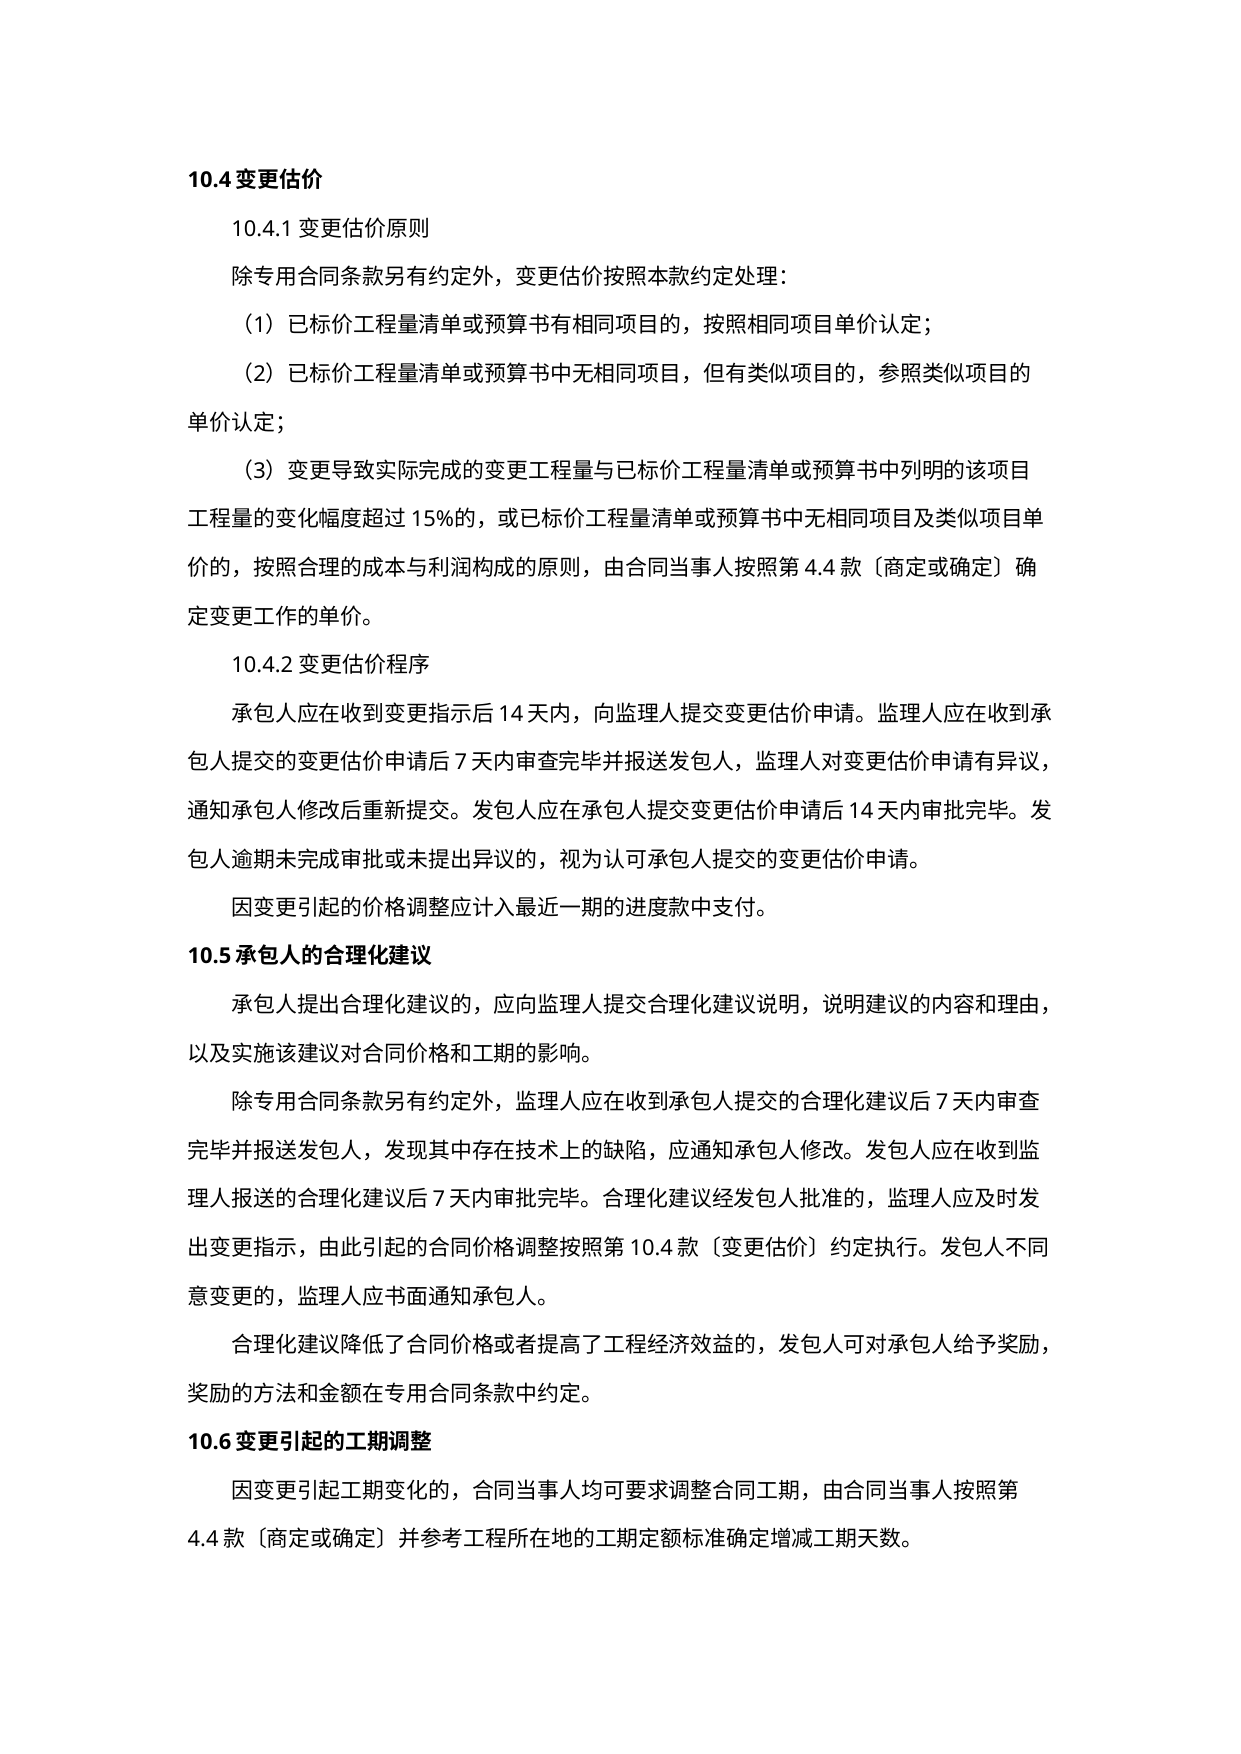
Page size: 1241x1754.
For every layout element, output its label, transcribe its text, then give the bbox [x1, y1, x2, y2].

text 因变更引起的价格调整应计入最近一期的进度款中支付。 [187, 890, 1053, 922]
text （3）变更导致实际完成的变更工程量与已标价工程量清单或预算书中列明的该项目工程量的变化幅度超过15%的，或已标价工程量清单或预算书中无相同项目及类似项目单价的，按照合理的成本与利润构成的原则，由合同当事人按照第4.4款〔商定或确定〕确定变更工作的单价。 [187, 452, 1053, 631]
text 10.6变更引起的工期调整 [187, 1424, 1053, 1457]
text 承包人提出合理化建议的，应向监理人提交合理化建议说明，说明建议的内容和理由，以及实施该建议对合同价格和工期的影响。 [187, 987, 1053, 1068]
text 10.5承包人的合理化建议 [187, 938, 1053, 971]
text （1）已标价工程量清单或预算书有相同项目的，按照相同项目单价认定； [187, 307, 1053, 339]
text 10.4变更估价 [187, 162, 1053, 194]
text 合理化建议降低了合同价格或者提高了工程经济效益的，发包人可对承包人给予奖励，奖励的方法和金额在专用合同条款中约定。 [187, 1327, 1053, 1408]
text 10.4.2 变更估价程序 [187, 647, 1053, 679]
text （2）已标价工程量清单或预算书中无相同项目，但有类似项目的，参照类似项目的单价认定； [187, 355, 1053, 437]
text 除专用合同条款另有约定外，监理人应在收到承包人提交的合理化建议后7天内审查完毕并报送发包人，发现其中存在技术上的缺陷，应通知承包人修改。发包人应在收到监理人报送的合理化建议后7天内审批完毕。合理化建议经发包人批准的，监理人应及时发出变更指示，由此引起的合同价格调整按照第10.4款〔变更估价〕约定执行。发包人不同意变更的，监理人应书面通知承包人。 [187, 1084, 1053, 1311]
text 10.4.1 变更估价原则 [187, 210, 1053, 243]
text 除专用合同条款另有约定外，变更估价按照本款约定处理： [187, 259, 1053, 291]
text 承包人应在收到变更指示后14天内，向监理人提交变更估价申请。监理人应在收到承包人提交的变更估价申请后7天内审查完毕并报送发包人，监理人对变更估价申请有异议，通知承包人修改后重新提交。发包人应在承包人提交变更估价申请后14天内审批完毕。发包人逾期未完成审批或未提出异议的，视为认可承包人提交的变更估价申请。 [187, 695, 1053, 874]
text 因变更引起工期变化的，合同当事人均可要求调整合同工期，由合同当事人按照第4.4款〔商定或确定〕并参考工程所在地的工期定额标准确定增减工期天数。 [187, 1472, 1053, 1554]
